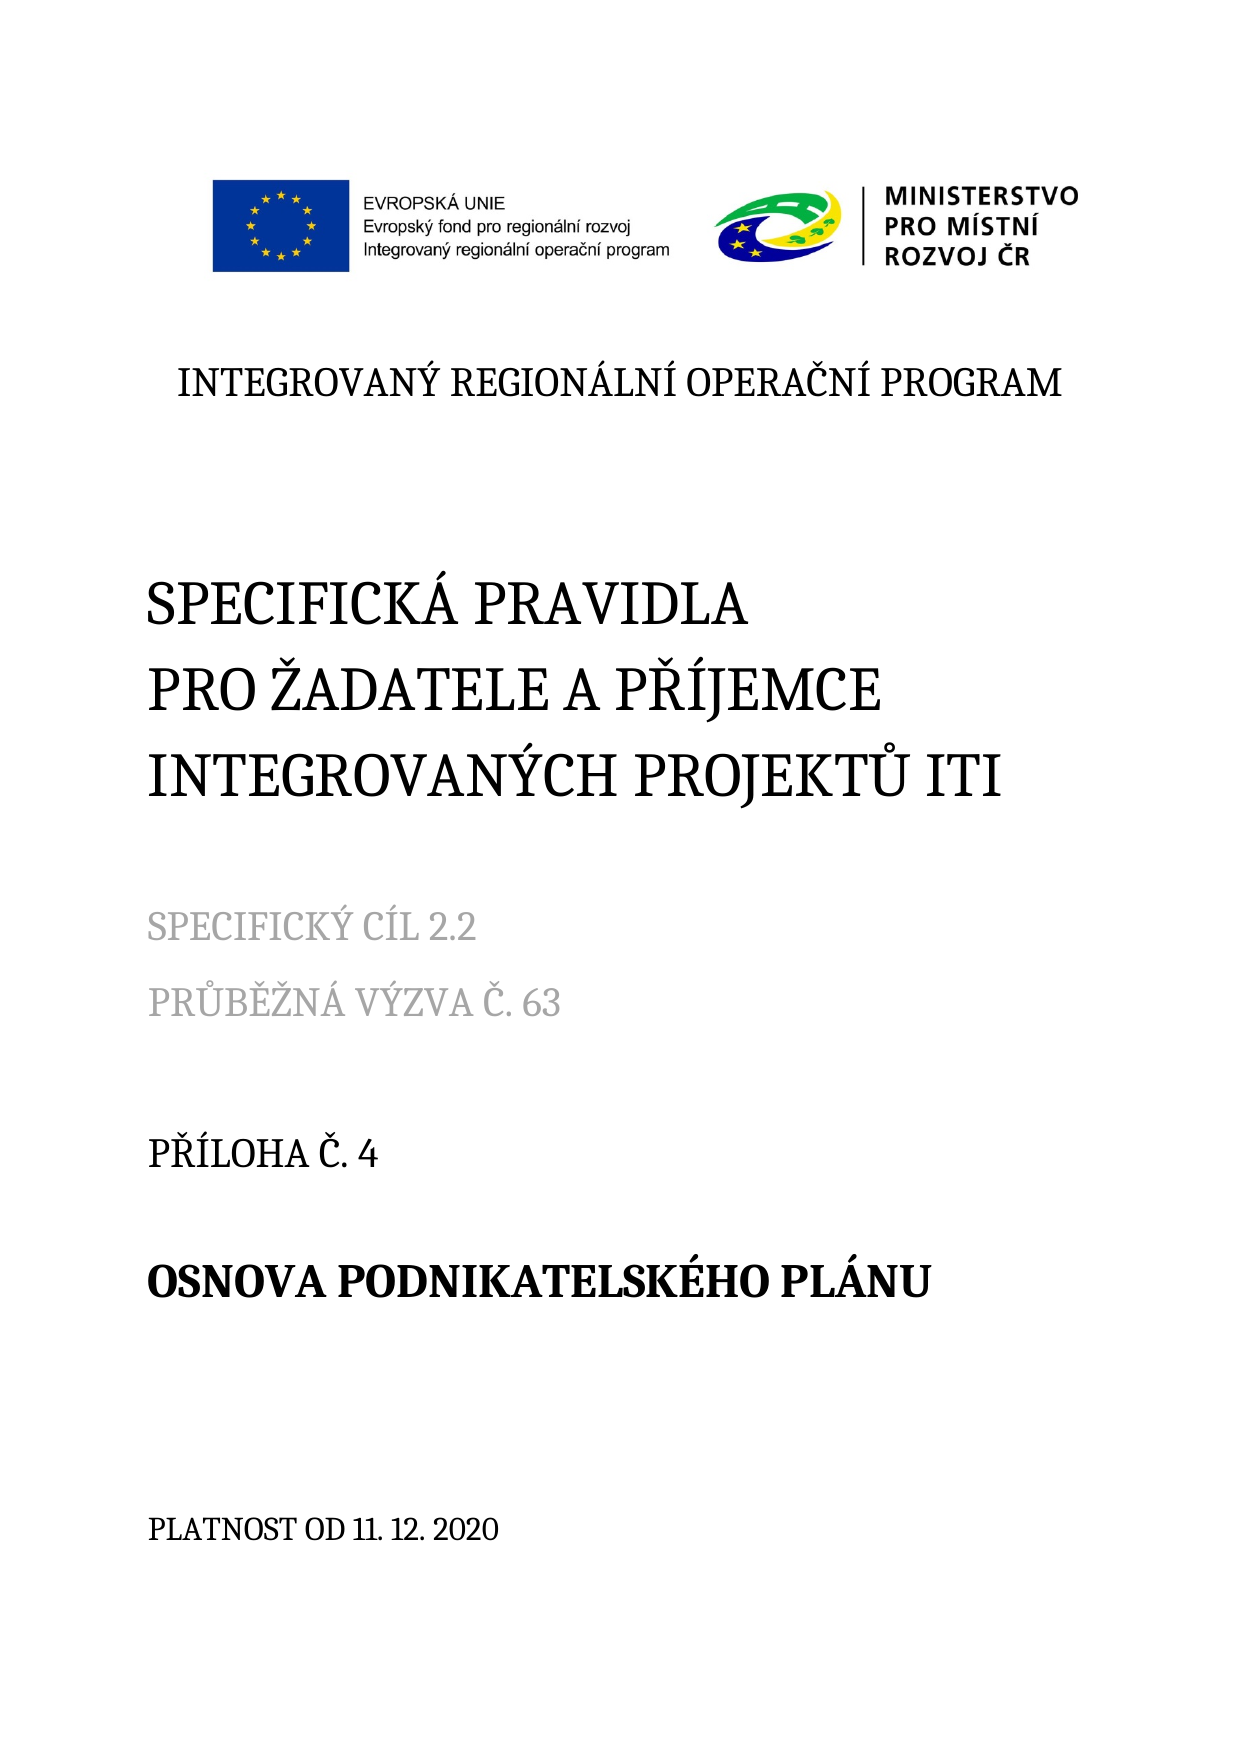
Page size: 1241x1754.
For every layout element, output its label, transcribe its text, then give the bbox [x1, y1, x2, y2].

text INTEGROVANÝ REGIONÁLNÍ OPERAČNÍ PROGRAM [148, 358, 1093, 406]
text pLATNOST OD 11. 12. 2020 [148, 1511, 1093, 1549]
text SPECIFICKÝ CÍL 2.2 [148, 902, 1093, 950]
picture [182, 148, 1108, 302]
text PŘÍLOHA Č. 4 [148, 1130, 1093, 1178]
text PRŮBĚŽNá výzva č. 63 [148, 978, 1093, 1026]
text PRO ŽADATELE A PŘÍJEMCE integrovaných projektů ITI [148, 654, 1093, 812]
text specifická PRAVIDLA [148, 568, 1093, 640]
text Osnova PODNIKATELSKého Plánu [148, 1254, 1093, 1309]
